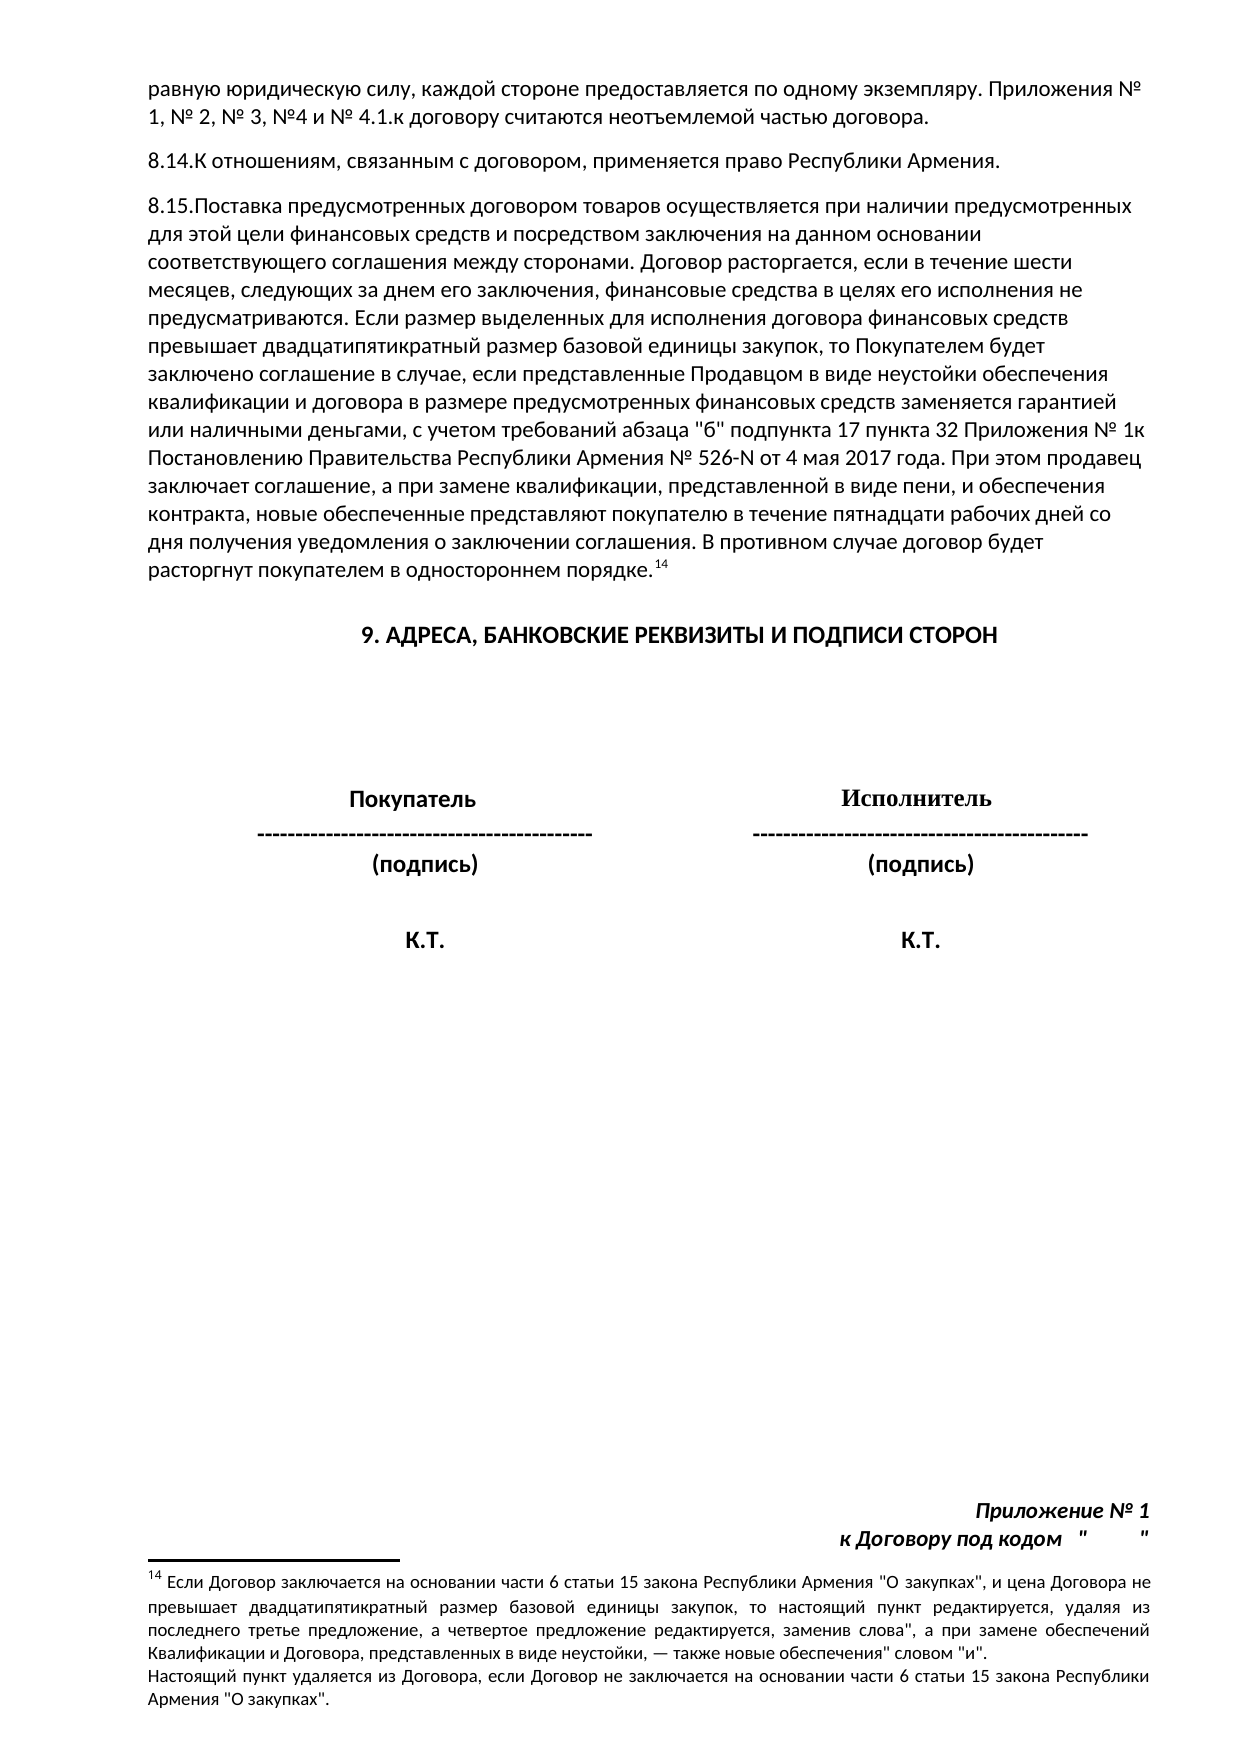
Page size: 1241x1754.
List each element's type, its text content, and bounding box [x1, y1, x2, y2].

text 8.15.Поставка предусмотренных договором товаров осуществляется при наличии предусмотренных для этой цели финансовых средств и посредством заключения на данном основании соответствующего соглашения между сторонами. Договор расторгается, если в течение шести месяцев, следующих за днем его заключения, финансовые средства в целях его исполнения не предусматриваются. Если размер выделенных для исполнения договора финансовых средств превышает двадцатипятикратный размер базовой единицы закупок, то Покупателем будет заключенo соглашение в случае, если представленные Продавцом в виде неустойки обеспечения квалификации и договора в размере предусмотренных финансовых средств заменяется гарантией или наличными деньгами, с учетом требований абзаца "б" подпункта 17 пункта 32 Приложения № 1к Постановлению Правительства Республики Армения № 526-N от 4 мая 2017 года. При этом продавец заключает соглашение, а при замене квалификации, представленной в виде пени, и обеспечения контракта, новые обеспеченные представляют покупателю в течение пятнадцати рабочих дней со дня получения уведомления о заключении соглашения. В противном случае договор будет расторгнут покупателем в одностороннем порядке. [148, 191, 1152, 583]
table_cell К.Т. [148, 925, 643, 960]
table_header Покупатель [148, 783, 643, 818]
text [148, 1524, 1152, 1552]
text 8.14.К отношениям, связанным с договором, применяется право Республики Армения. [148, 147, 1152, 174]
text 9. АДРЕСА, БАНКОВСКИЕ РЕКВИЗИТЫ И ПОДПИСИ СТОРОН [148, 619, 1152, 650]
table_header Исполнитель [644, 783, 1139, 818]
table_cell К.Т. [644, 925, 1139, 960]
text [148, 74, 1152, 130]
table_cell -------------------------------------------- (подпись) [148, 818, 643, 924]
table_cell -------------------------------------------- (подпись) [644, 818, 1139, 924]
text Приложение № 1 [148, 1496, 1152, 1524]
